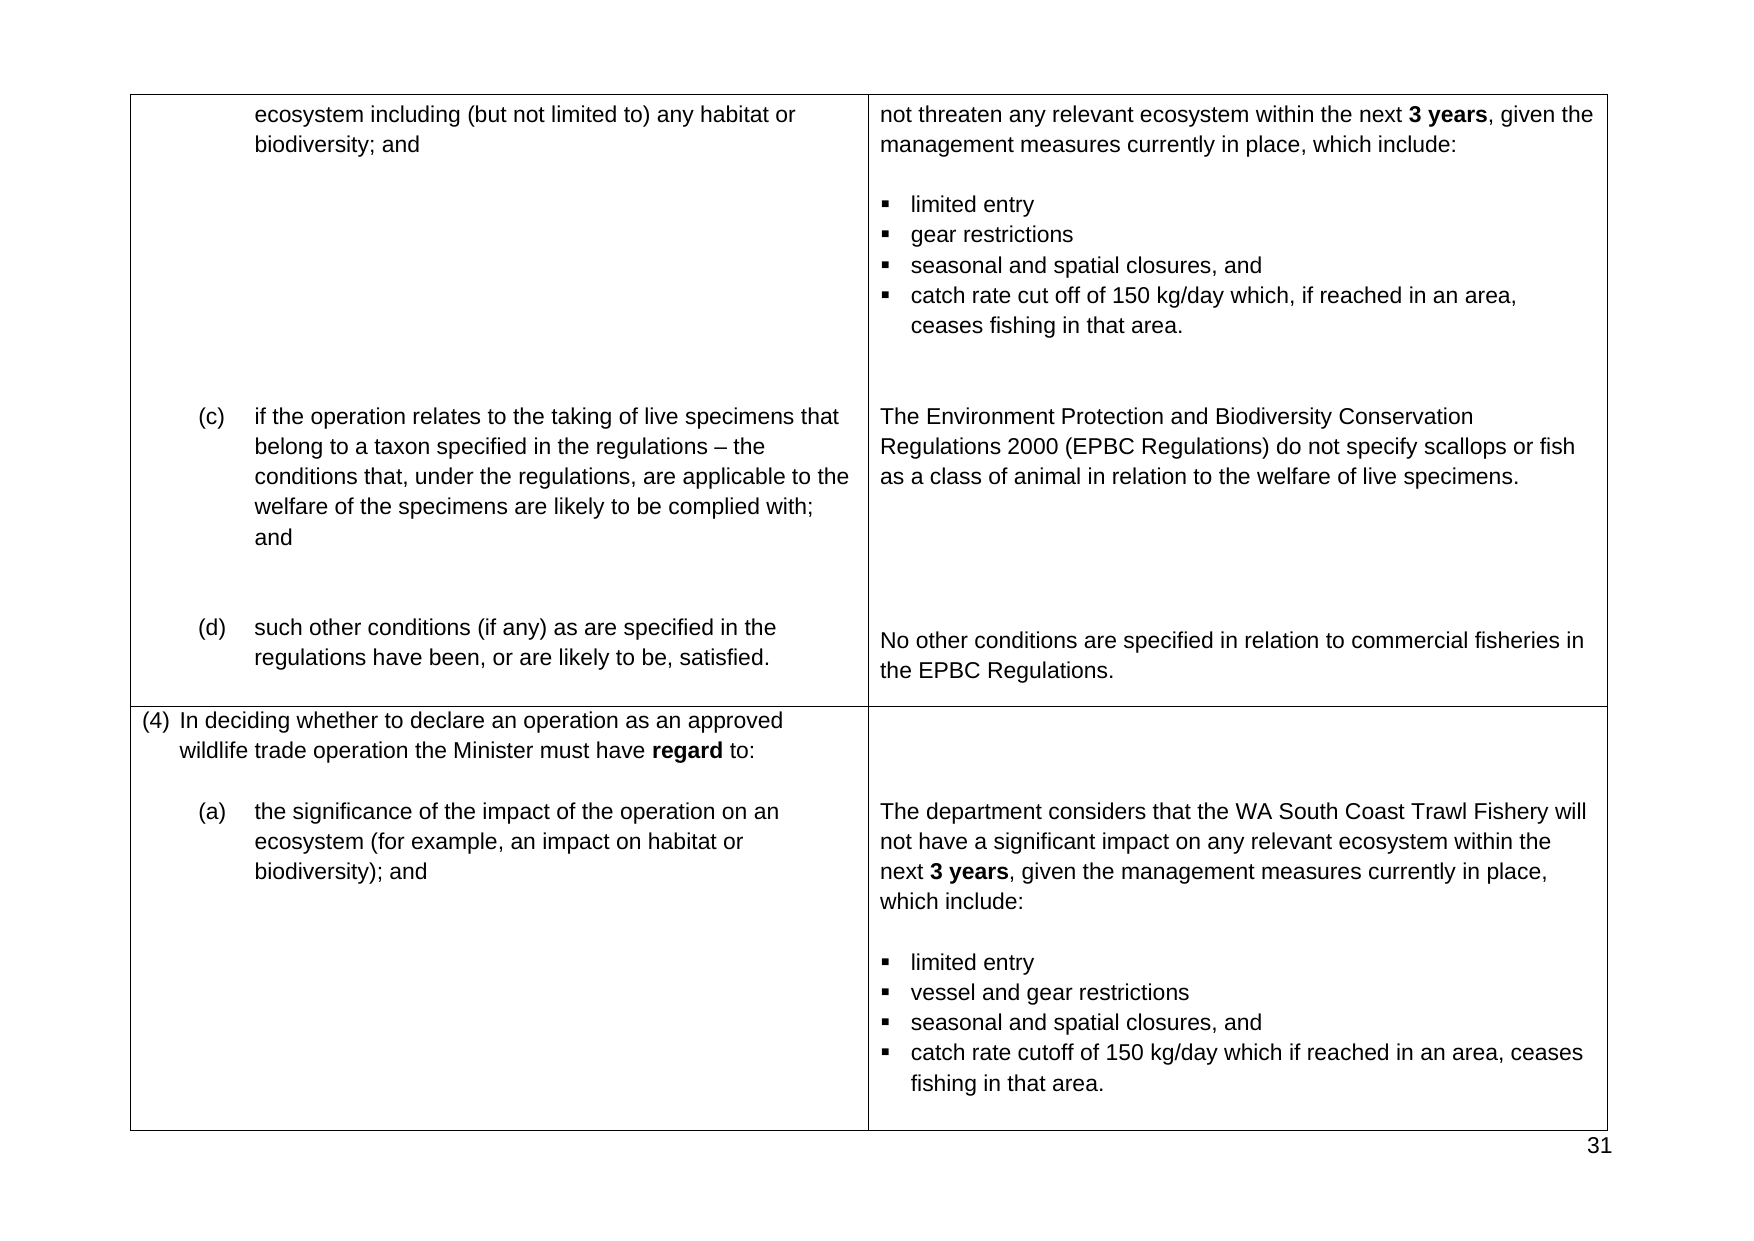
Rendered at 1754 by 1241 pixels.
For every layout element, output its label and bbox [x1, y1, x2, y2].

table_cell [131, 707, 868, 1130]
table_cell [131, 95, 868, 706]
table_cell [869, 707, 1607, 1130]
table_cell [869, 95, 1607, 706]
